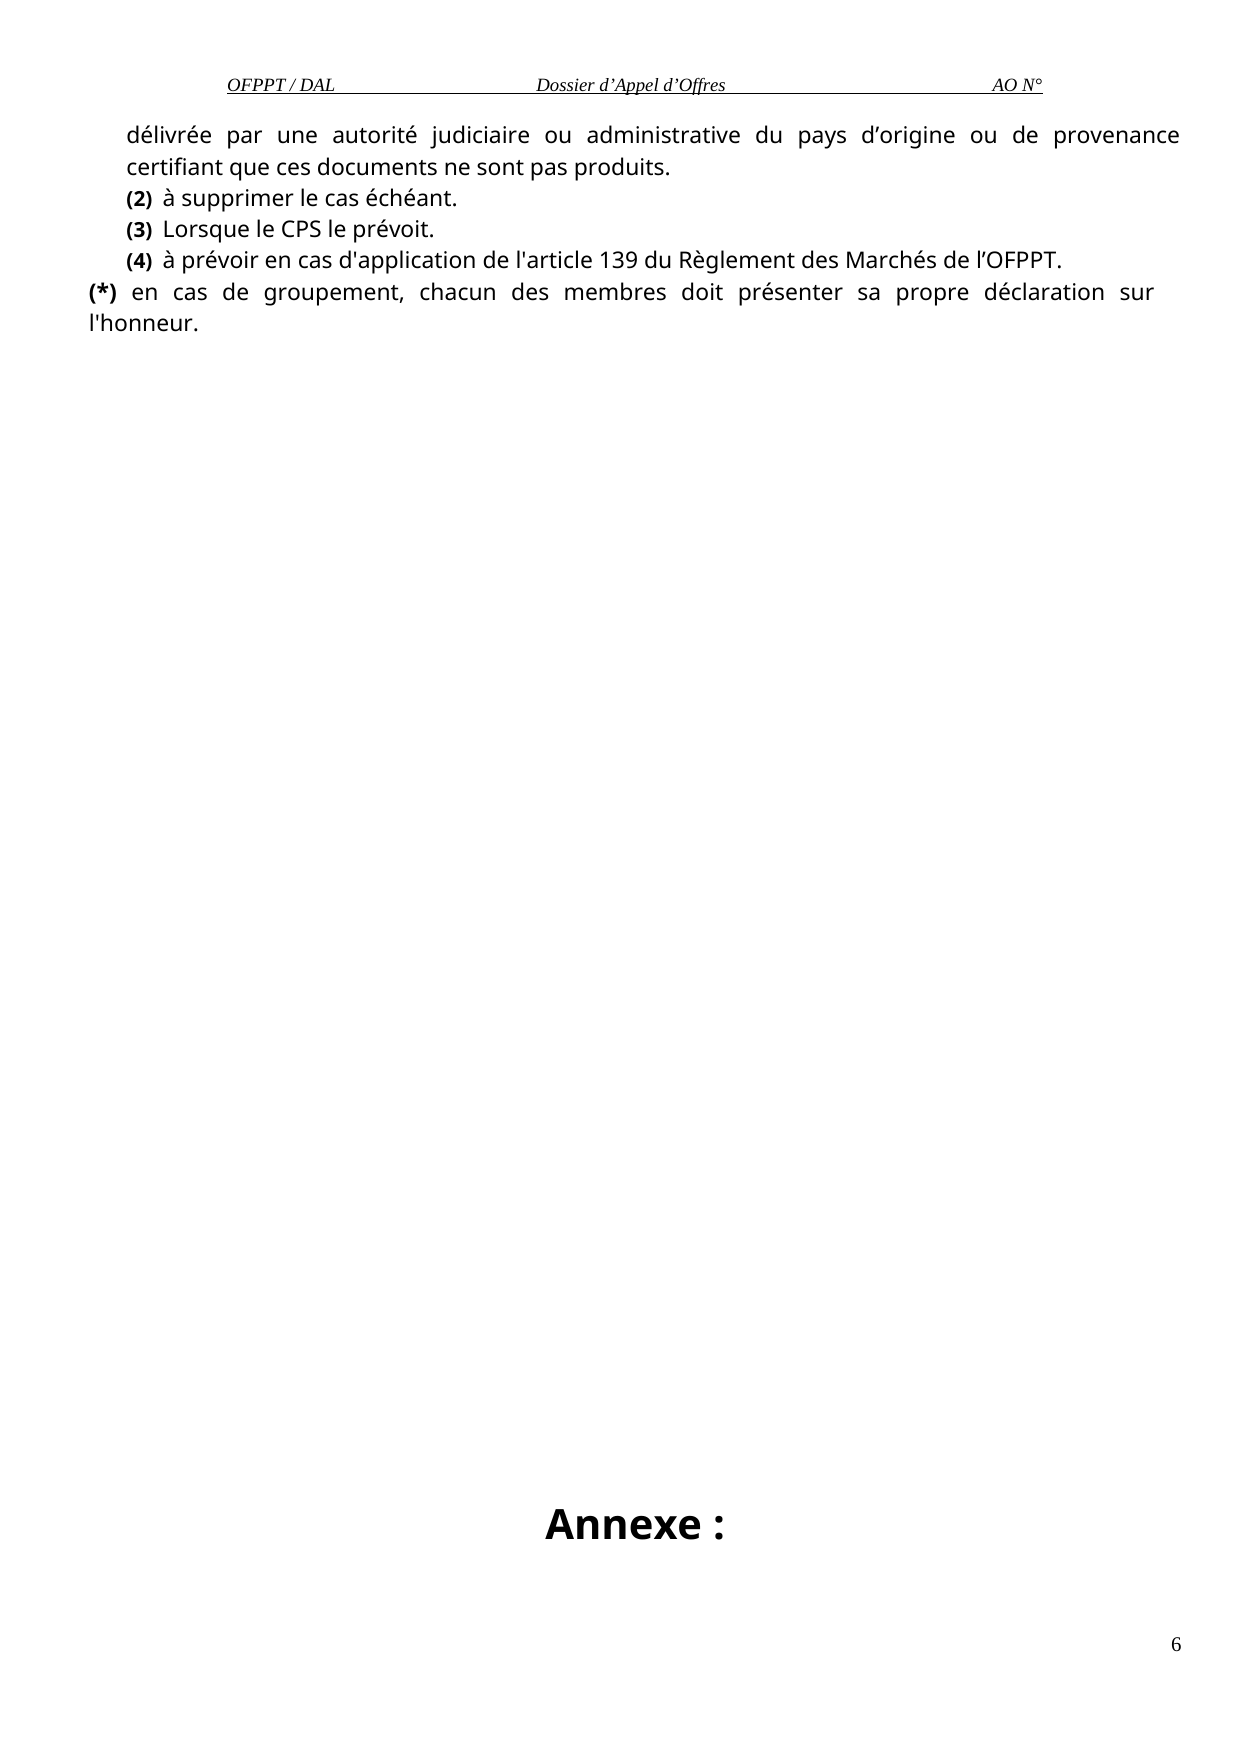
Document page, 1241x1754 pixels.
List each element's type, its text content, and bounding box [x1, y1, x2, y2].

text (*) en cas de groupement, chacun des membres doit présenter sa propre déclaration sur l'honneur. [89, 276, 1156, 338]
text Annexe : [89, 1494, 1181, 1551]
list à prévoir en cas d'application de l'article 139 du Règlement des Marchés de l’OFPPT. [126, 244, 1181, 276]
list à supprimer le cas échéant. [126, 182, 1181, 213]
list Lorsque le CPS le prévoit. [126, 213, 1181, 244]
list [126, 119, 1181, 182]
